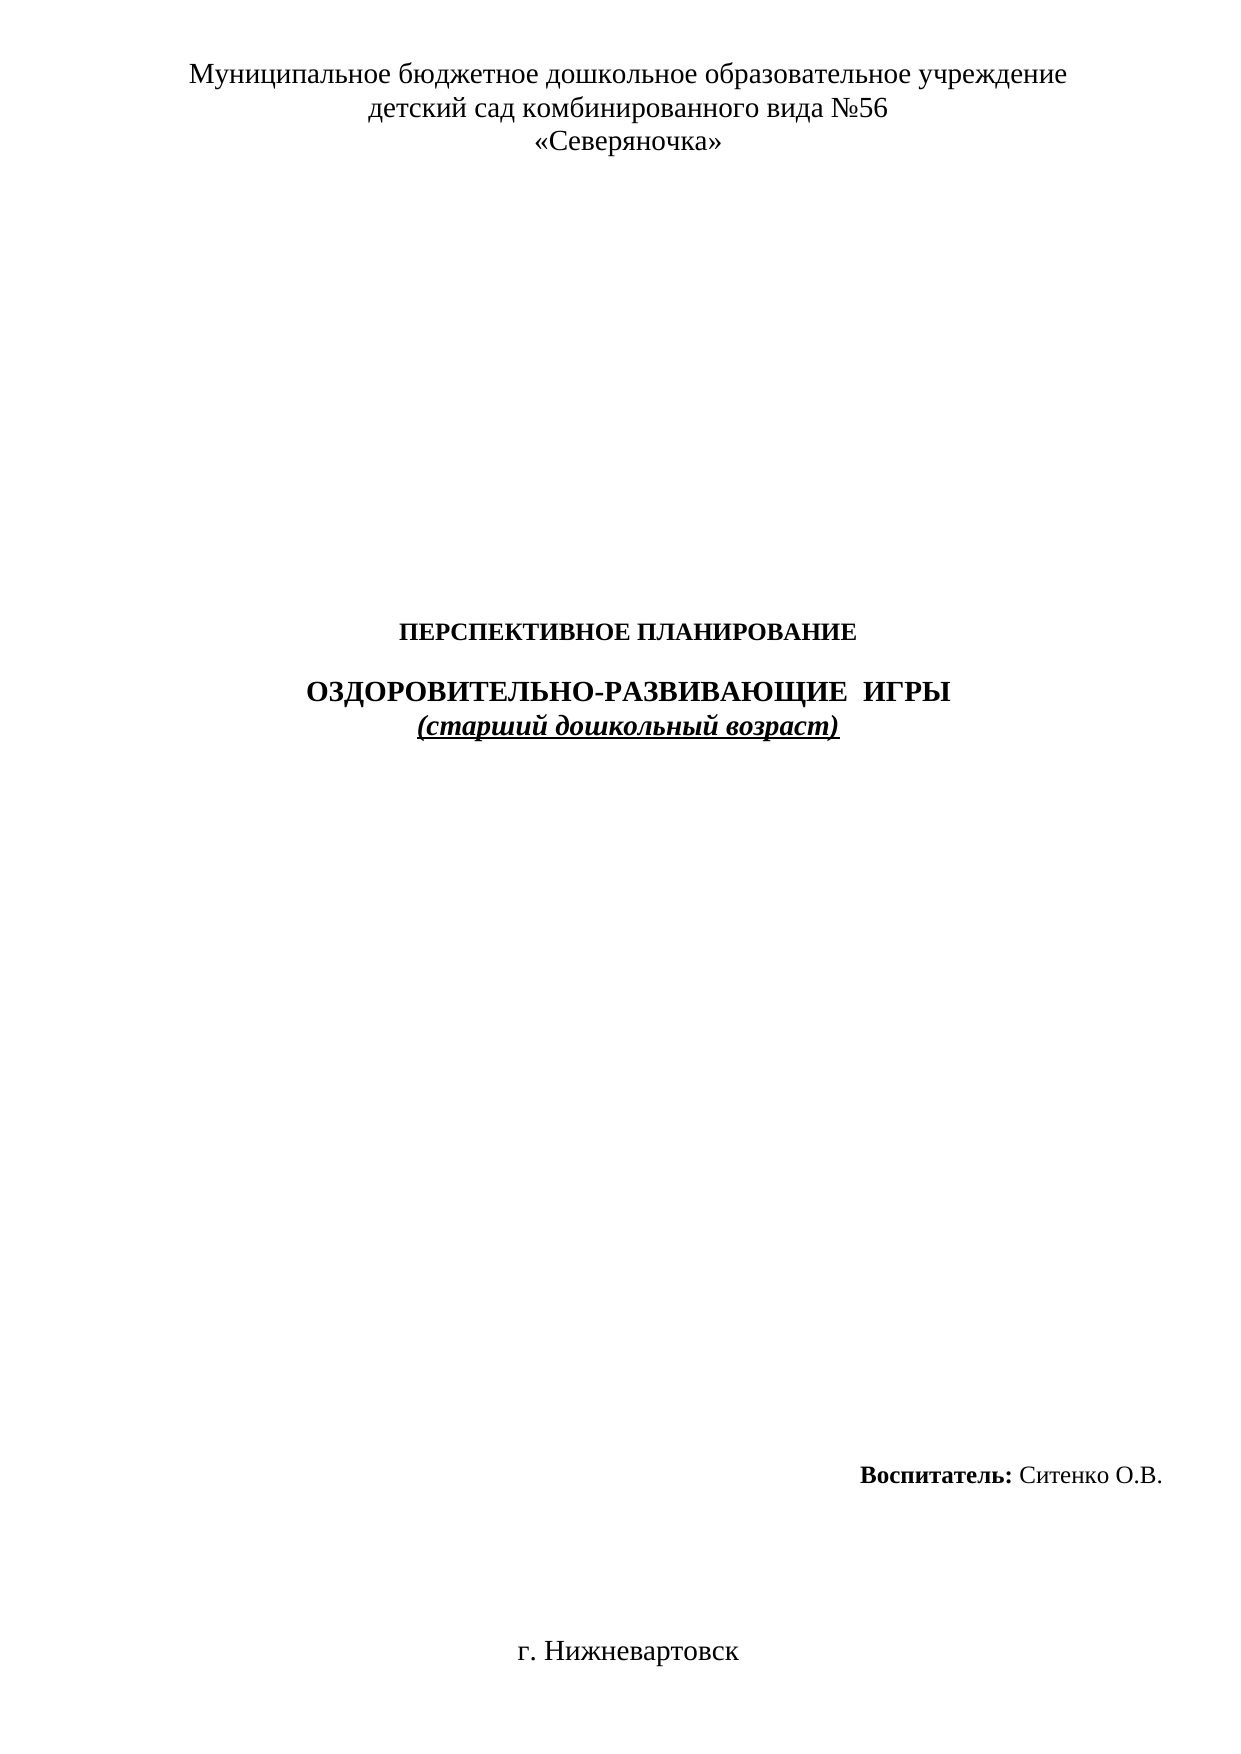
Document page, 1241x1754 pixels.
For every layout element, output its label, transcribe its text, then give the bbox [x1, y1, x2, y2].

text ОЗДОРОВИТЕЛЬНО-РАЗВИВАЮЩИЕ ИГРЫ [94, 674, 1162, 708]
text (старший дошкольный возраст) [94, 708, 1162, 741]
text «Северяночка» [94, 123, 1162, 157]
text Муниципальное бюджетное дошкольное образовательное учреждение [94, 56, 1162, 90]
text Воспитатель: Ситенко О.В. [94, 1460, 1162, 1489]
text г. Нижневартовск [94, 1633, 1162, 1666]
text детский сад комбинированного вида №56 [94, 90, 1162, 123]
text ПЕРСПЕКТИВНОЕ ПЛАНИРОВАНИЕ [94, 617, 1162, 646]
